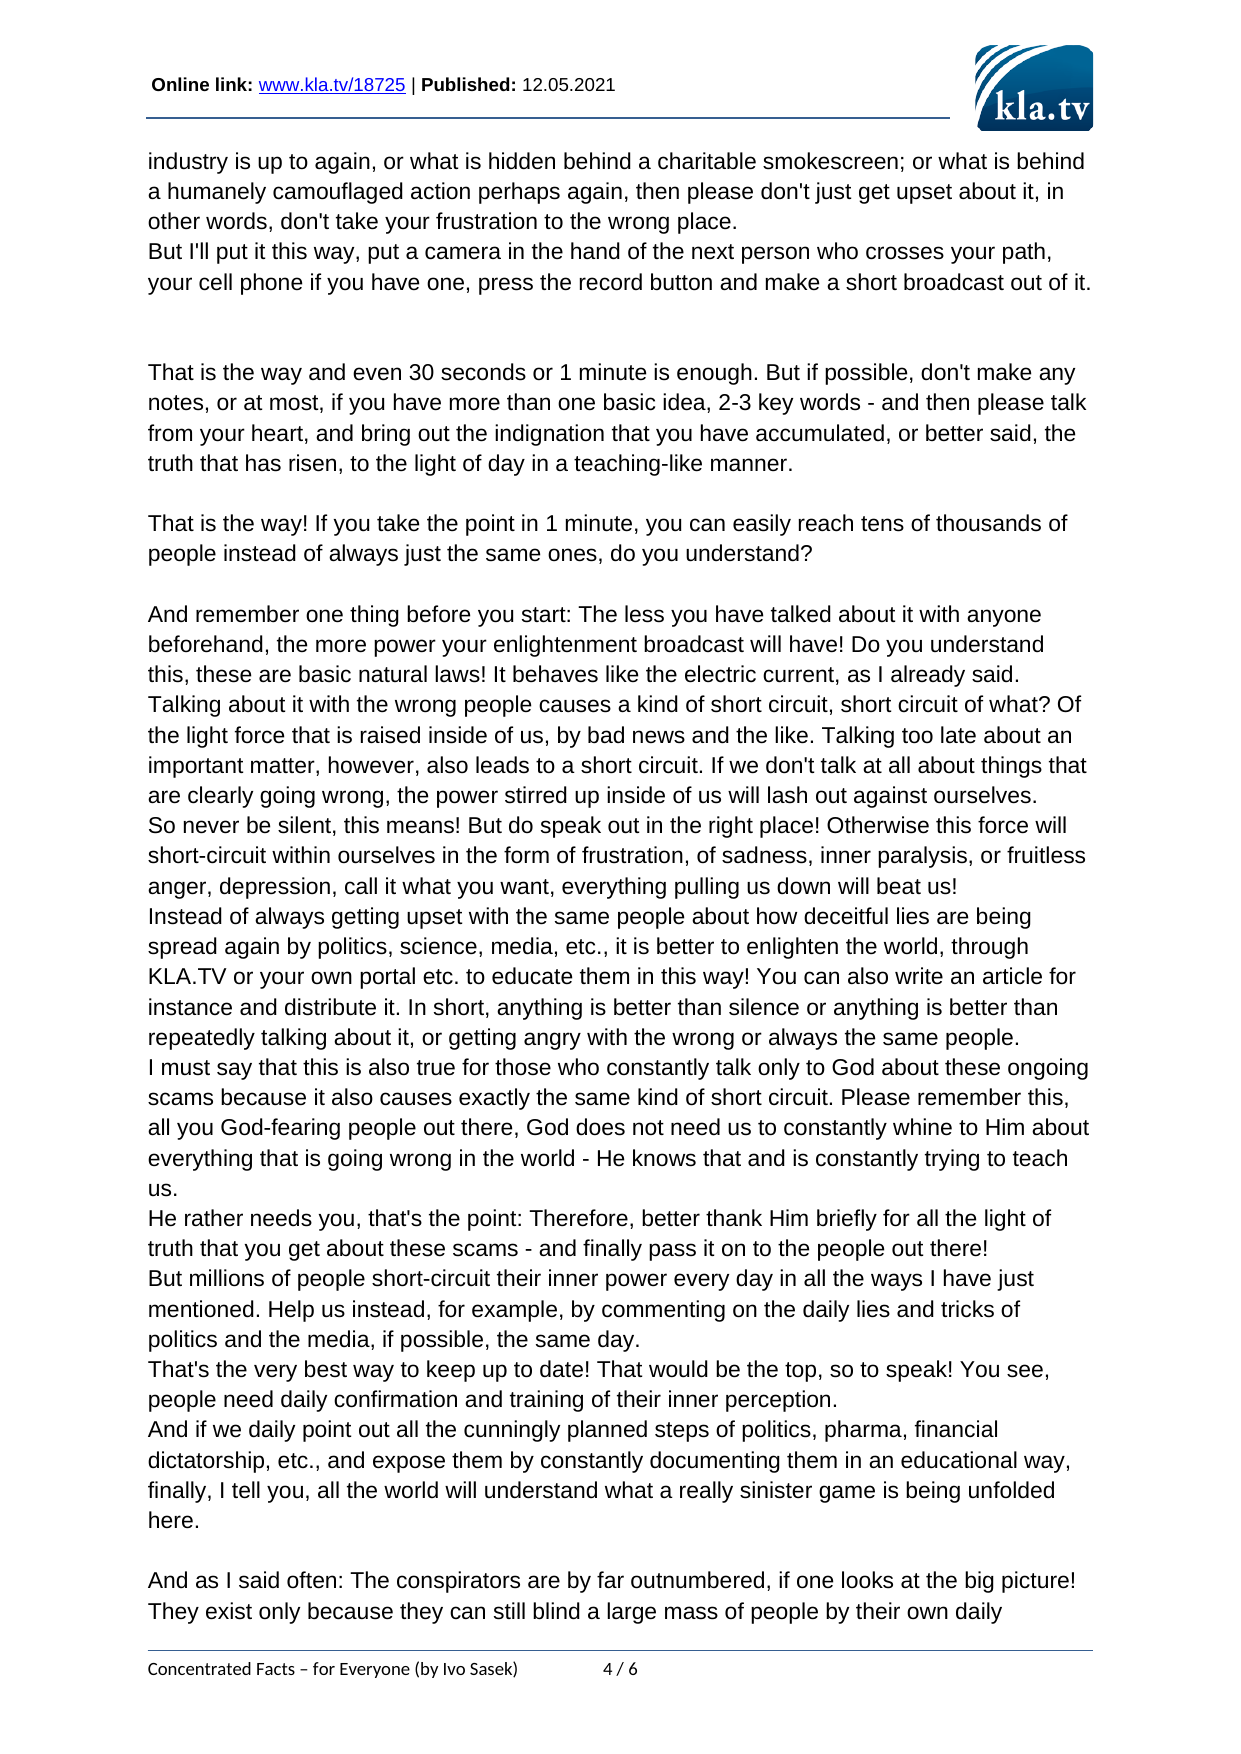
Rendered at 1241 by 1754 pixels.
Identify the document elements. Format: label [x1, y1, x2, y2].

text [148, 148, 1093, 1624]
